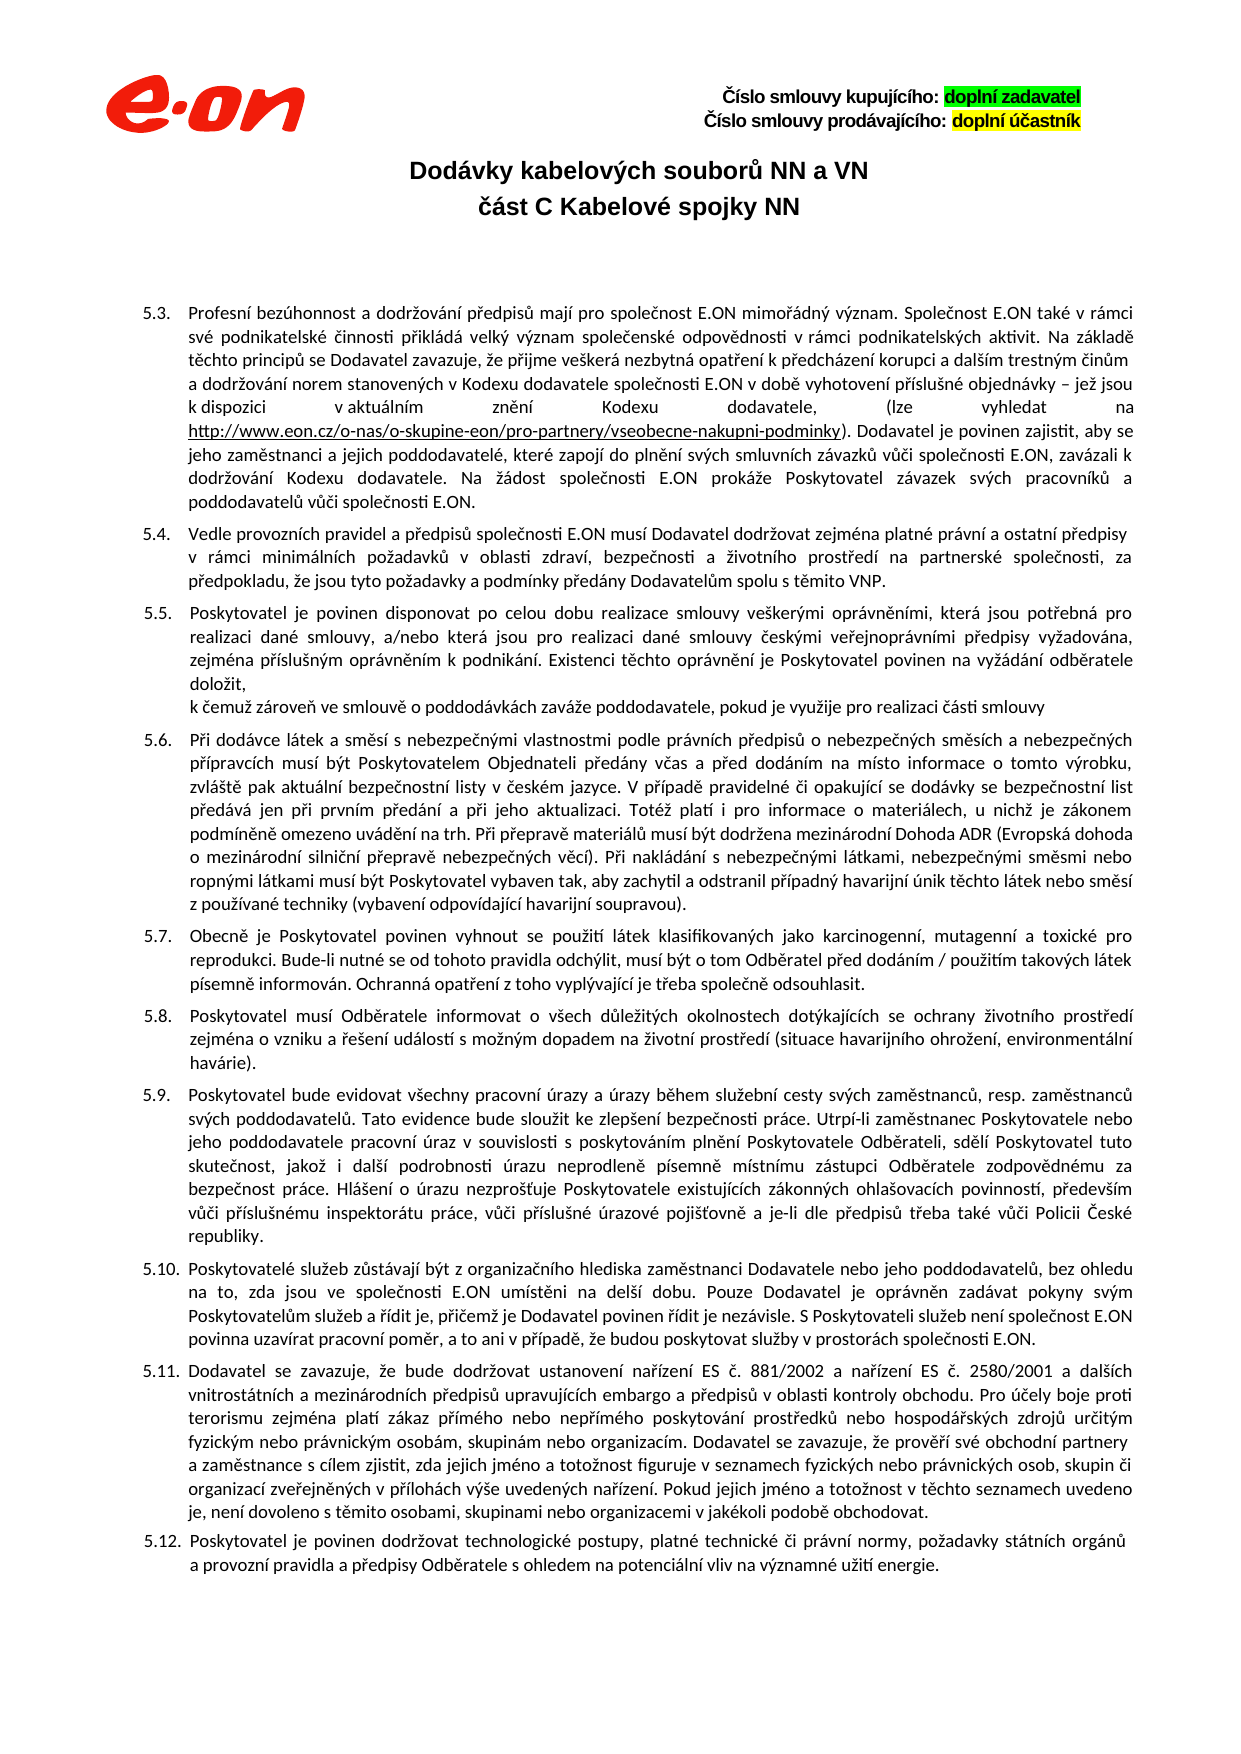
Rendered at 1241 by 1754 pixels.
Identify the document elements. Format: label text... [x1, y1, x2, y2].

text 5.6. Při dodávce látek a směsí s nebezpečnými vlastnostmi podle právních předpisů o nebezpečných směsích a nebezpečných přípravcích musí být Poskytovatelem Objednateli předány včas a před dodáním na místo informace o tomto výrobku, zvláště pak aktuální bezpečnostní listy v českém jazyce. V případě pravidelné či opakující se dodávky se bezpečnostní list předává jen při prvním předání a při jeho aktualizaci. Totéž platí i pro informace o materiálech, u nichž je zákonem podmíněně omezeno uvádění na trh. Při přepravě materiálů musí být dodržena mezinárodní Dohoda ADR (Evropská dohoda o mezinárodní silniční přepravě nebezpečných věcí). Při nakládání s nebezpečnými látkami, nebezpečnými směsmi nebo ropnými látkami musí být Poskytovatel vybaven tak, aby zachytil a odstranil případný havarijní únik těchto látek nebo směsí z používané techniky (vybavení odpovídající havarijní soupravou). [144, 728, 1134, 915]
text 5.11. Dodavatel se zavazuje, že bude dodržovat ustanovení nařízení ES č. 881/2002 a nařízení ES č. 2580/2001 a dalších vnitrostátních a mezinárodních předpisů upravujících embargo a předpisů v oblasti kontroly obchodu. Pro účely boje proti terorismu zejména platí zákaz přímého nebo nepřímého poskytování prostředků nebo hospodářských zdrojů určitým fyzickým nebo právnickým osobám, skupinám nebo organizacím. Dodavatel se zavazuje, že prověří své obchodní partnery a zaměstnance s cílem zjistit, zda jejich jméno a totožnost figuruje v seznamech fyzických nebo právnických osob, skupin či organizací zveřejněných v přílohách výše uvedených nařízení. Pokud jejich jméno a totožnost v těchto seznamech uvedeno je, není dovoleno s těmito osobami, skupinami nebo organizacemi v jakékoli podobě obchodovat. [142, 1359, 1134, 1524]
text 5.3. Profesní bezúhonnost a dodržování předpisů mají pro společnost E.ON mimořádný význam. Společnost E.ON také v rámci své podnikatelské činnosti přikládá velký význam společenské odpovědnosti v rámci podnikatelských aktivit. Na základě těchto principů se Dodavatel zavazuje, že přijme veškerá nezbytná opatření k předcházení korupci a dalším trestným činům a dodržování norem stanovených v Kodexu dodavatele společnosti E.ON v době vyhotovení příslušné objednávky – jež jsou k dispozici v aktuálním znění Kodexu dodavatele, (lze vyhledat na http://www.eon.cz/o-nas/o-skupine-eon/pro-partnery/vseobecne-nakupni-podminky). Dodavatel je povinen zajistit, aby se jeho zaměstnanci a jejich poddodavatelé, které zapojí do plnění svých smluvních závazků vůči společnosti E.ON, zavázali k dodržování Kodexu dodavatele. Na žádost společnosti E.ON prokáže Poskytovatel závazek svých pracovníků a poddodavatelů vůči společnosti E.ON. [142, 302, 1134, 513]
text 5.4. Vedle provozních pravidel a předpisů společnosti E.ON musí Dodavatel dodržovat zejména platné právní a ostatní předpisy v rámci minimálních požadavků v oblasti zdraví, bezpečnosti a životního prostředí na partnerské společnosti, za předpokladu, že jsou tyto požadavky a podmínky předány Dodavatelům spolu s těmito VNP. [142, 522, 1134, 592]
text 5.8. Poskytovatel musí Odběratele informovat o všech důležitých okolnostech dotýkajících se ochrany životního prostředí zejména o vzniku a řešení událostí s možným dopadem na životní prostředí (situace havarijního ohrožení, environmentální havárie). [144, 1004, 1134, 1074]
text 5.9. Poskytovatel bude evidovat všechny pracovní úrazy a úrazy během služební cesty svých zaměstnanců, resp. zaměstnanců svých poddodavatelů. Tato evidence bude sloužit ke zlepšení bezpečnosti práce. Utrpí-li zaměstnanec Poskytovatele nebo jeho poddodavatele pracovní úraz v souvislosti s poskytováním plnění Poskytovatele Odběrateli, sdělí Poskytovatel tuto skutečnost, jakož i další podrobnosti úrazu neprodleně písemně místnímu zástupci Odběratele zodpovědnému za bezpečnost práce. Hlášení o úrazu nezprošťuje Poskytovatele existujících zákonných ohlašovacích povinností, především vůči příslušnému inspektorátu práce, vůči příslušné úrazové pojišťovně a je-li dle předpisů třeba také vůči Policii České republiky. [142, 1083, 1134, 1247]
text 5.10. Poskytovatelé služeb zůstávají být z organizačního hlediska zaměstnanci Dodavatele nebo jeho poddodavatelů, bez ohledu na to, zda jsou ve společnosti E.ON umístěni na delší dobu. Pouze Dodavatel je oprávněn zadávat pokyny svým Poskytovatelům služeb a řídit je, přičemž je Dodavatel povinen řídit je nezávisle. S Poskytovateli služeb není společnost E.ON povinna uzavírat pracovní poměr, a to ani v případě, že budou poskytovat služby v prostorách společnosti E.ON. [142, 1257, 1134, 1350]
text 5.7. Obecně je Poskytovatel povinen vyhnout se použití látek klasifikovaných jako karcinogenní, mutagenní a toxické pro reprodukci. Bude-li nutné se od tohoto pravidla odchýlit, musí být o tom Odběratel před dodáním / použitím takových látek písemně informován. Ochranná opatření z toho vyplývající je třeba společně odsouhlasit. [144, 925, 1134, 995]
text 5.5. Poskytovatel je povinen disponovat po celou dobu realizace smlouvy veškerými oprávněními, která jsou potřebná pro realizaci dané smlouvy, a/nebo která jsou pro realizaci dané smlouvy českými veřejnoprávními předpisy vyžadována, zejména příslušným oprávněním k podnikání. Existenci těchto oprávnění je Poskytovatel povinen na vyžádání odběratele doložit, k čemuž zároveň ve smlouvě o poddodávkách zaváže poddodavatele, pokud je využije pro realizaci části smlouvy [144, 601, 1134, 718]
text 5.12. Poskytovatel je povinen dodržovat technologické postupy, platné technické či právní normy, požadavky státních orgánů a provozní pravidla a předpisy Odběratele s ohledem na potenciální vliv na významné užití energie. [144, 1529, 1134, 1576]
